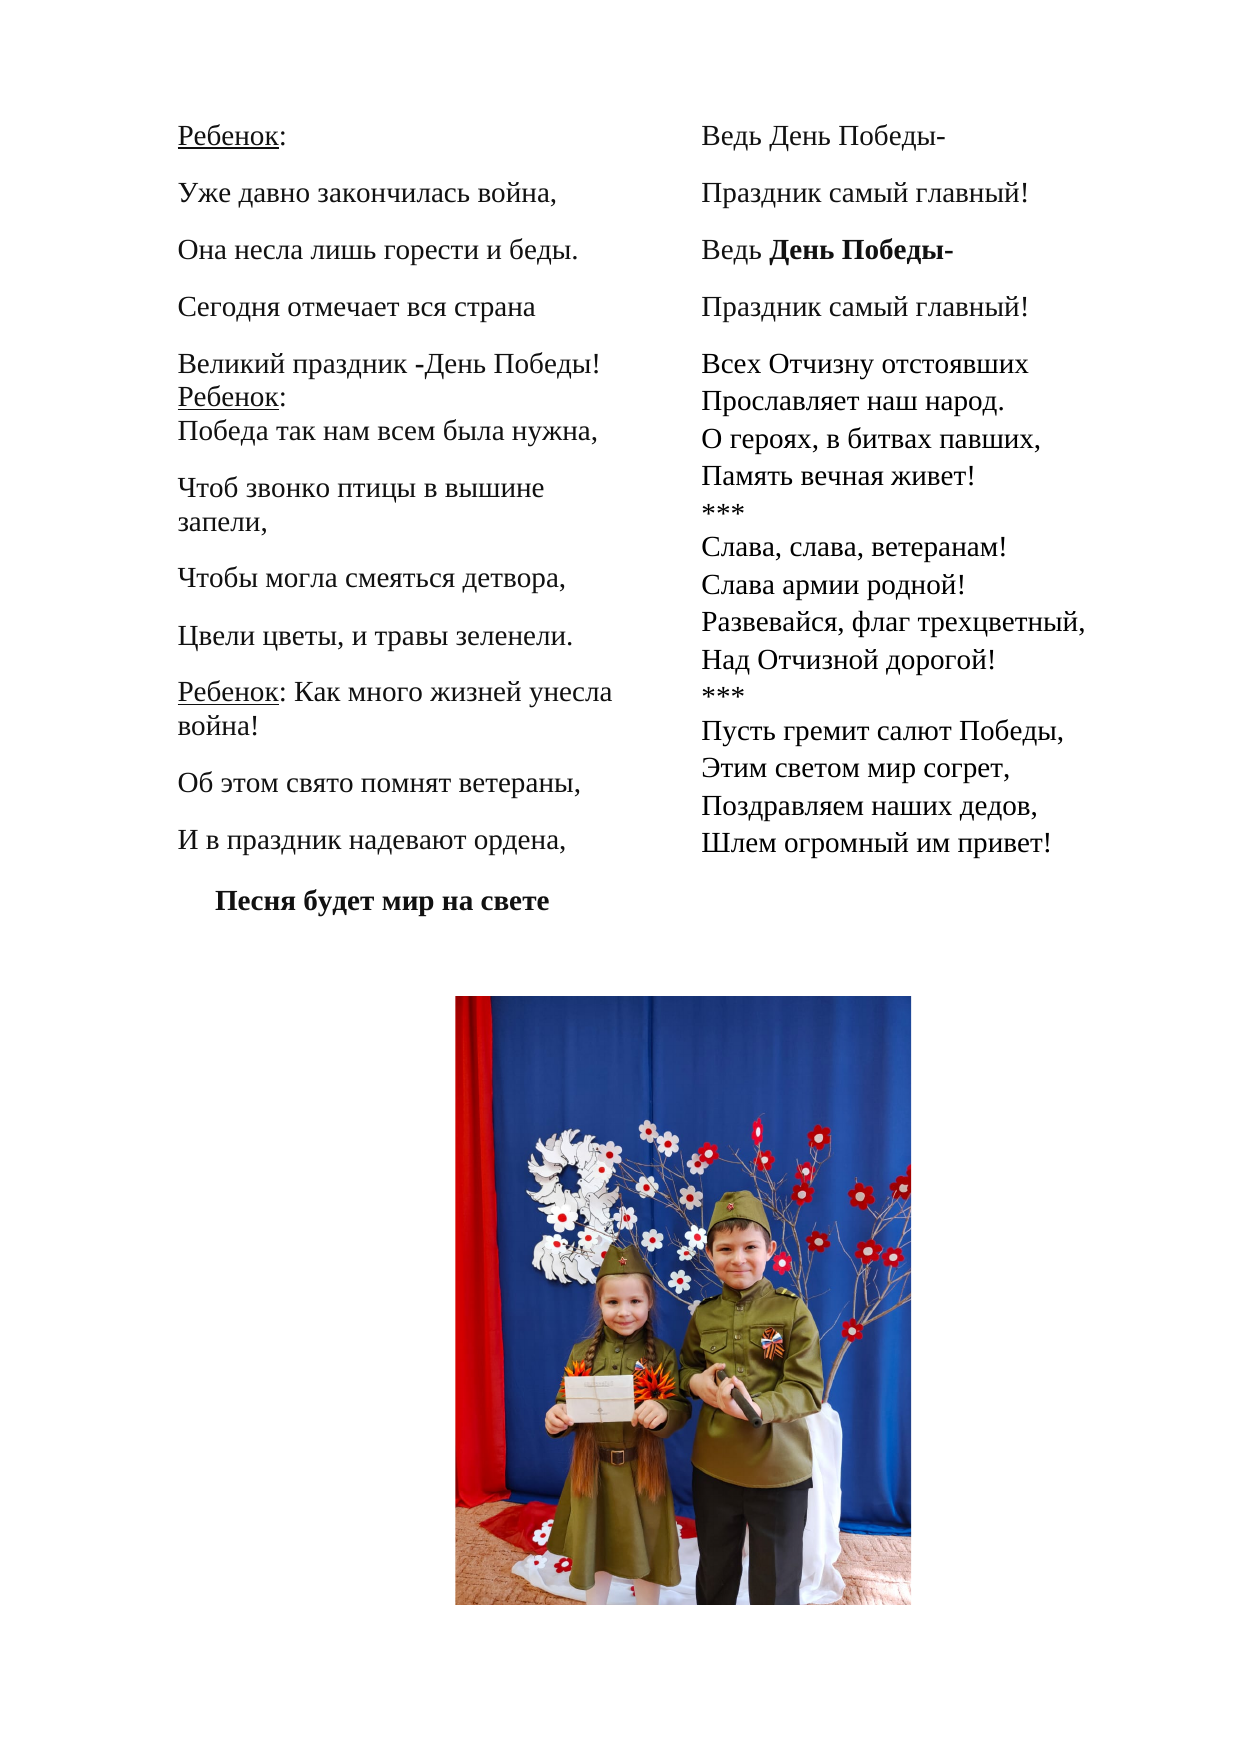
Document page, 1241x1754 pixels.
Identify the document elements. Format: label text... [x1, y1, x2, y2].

text Слава, слава, ветеранам! [701, 529, 1152, 563]
text *** [701, 676, 1152, 713]
text *** [701, 492, 1152, 529]
text Ребенок: [177, 118, 627, 152]
text Развевайся, флаг трехцветный, [701, 601, 1152, 638]
text Чтобы могла смеяться детвора, [177, 561, 627, 594]
text Память вечная живет! [701, 454, 1152, 492]
text Она несла лишь горести и беды. [177, 232, 627, 266]
text Пусть гремит салют Победы, [701, 713, 1152, 747]
text Уже давно закончилась война, [177, 175, 627, 209]
text Праздник самый главный! [701, 289, 1152, 323]
text Всех Отчизну отстоявших [701, 346, 1152, 379]
text Ведь День Победы- [701, 232, 1152, 266]
text Ребенок: [177, 379, 627, 413]
text Над Отчизной дорогой! [701, 638, 1152, 676]
text Чтоб звонко птицы в вышине запели, [177, 470, 627, 537]
text Праздник самый главный! [701, 175, 1152, 209]
text Ведь День Победы- [701, 118, 1152, 152]
text О героях, в битвах павших, [701, 417, 1152, 454]
text Шлем огромный им привет! [701, 822, 1152, 859]
text Об этом свято помнят ветераны, [177, 765, 627, 799]
text Цвели цветы, и травы зеленели. [177, 618, 627, 651]
text Этим светом мир согрет, [701, 747, 1152, 784]
text Поздравляем наших дедов, [701, 784, 1152, 822]
picture [455, 996, 912, 1605]
text Песня будет мир на свете [177, 883, 1152, 916]
text Сегодня отмечает вся страна [177, 289, 627, 323]
text Ребенок: Как много жизней унесла война! [177, 674, 627, 742]
text Великий праздник -День Победы! [177, 346, 627, 379]
text И в праздник надевают ордена, [177, 822, 627, 856]
text Победа так нам всем была нужна, [177, 413, 627, 447]
text Слава армии родной! [701, 563, 1152, 601]
text Прославляет наш народ. [701, 379, 1152, 417]
